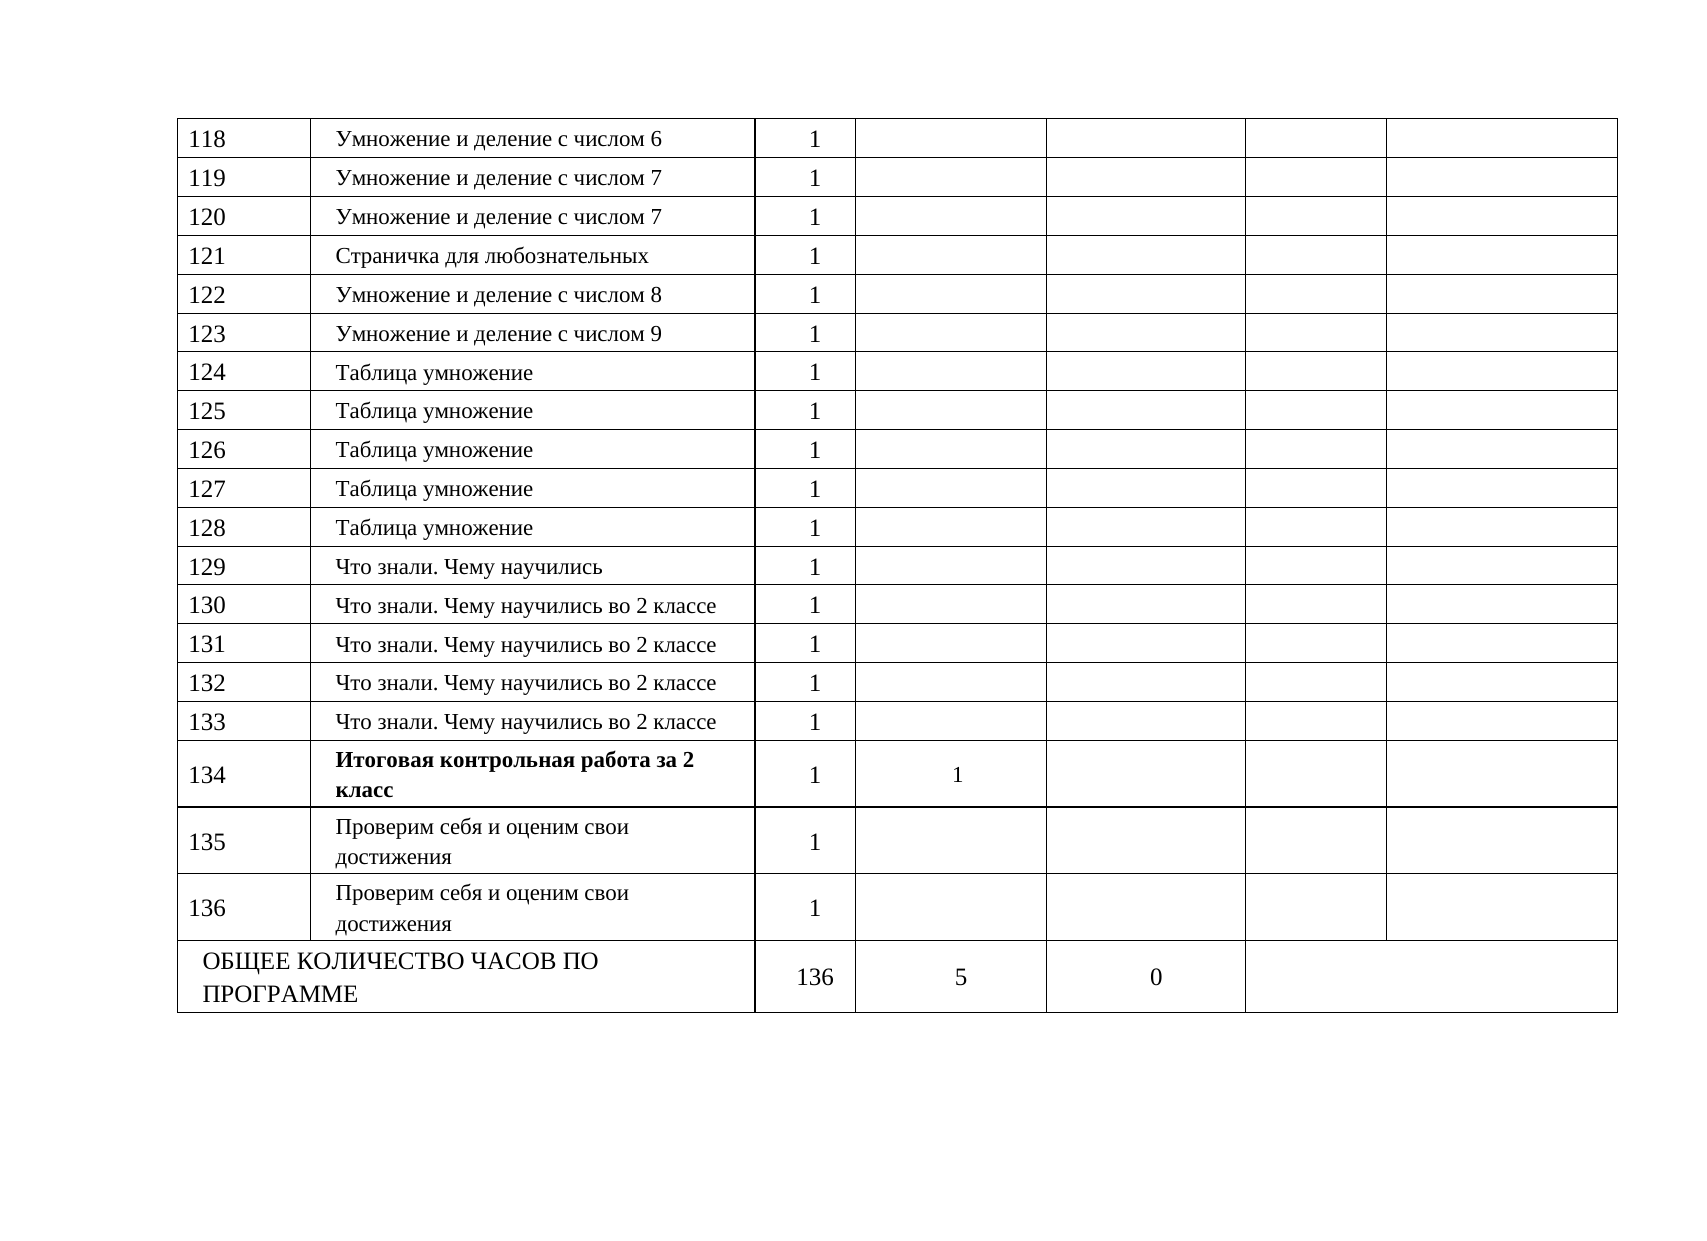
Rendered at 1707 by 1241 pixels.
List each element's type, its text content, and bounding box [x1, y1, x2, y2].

table_cell 1 [756, 119, 855, 157]
table_cell [856, 547, 1046, 584]
table_cell [1387, 741, 1617, 806]
table_cell [1387, 391, 1617, 429]
table_cell [1387, 275, 1617, 312]
table_cell Что знали. Чему научились во 2 классе [311, 702, 754, 740]
table_cell Что знали. Чему научились во 2 классе [311, 663, 754, 701]
table_cell [1246, 119, 1386, 157]
table_cell 131 [178, 624, 310, 662]
table_cell ОБЩЕЕ КОЛИЧЕСТВО ЧАСОВ ПО ПРОГРАММЕ [178, 941, 754, 1012]
table_cell [1246, 585, 1386, 623]
table_cell [1387, 702, 1617, 740]
table_cell Проверим себя и оценим свои достижения [311, 808, 754, 873]
table_cell [1047, 663, 1245, 701]
table_cell [856, 119, 1046, 157]
table_cell [1387, 874, 1617, 940]
table_cell [1246, 197, 1386, 235]
table_cell [1246, 236, 1386, 273]
table_cell [856, 469, 1046, 507]
table_cell [1387, 236, 1617, 273]
table_cell 1 [856, 741, 1046, 806]
table_cell [856, 236, 1046, 273]
table_cell Проверим себя и оценим свои достижения [311, 874, 754, 940]
table_cell 1 [756, 663, 855, 701]
table_cell [1246, 808, 1386, 873]
table_cell 130 [178, 585, 310, 623]
table_cell 1 [756, 275, 855, 312]
table_cell [1387, 469, 1617, 507]
table_cell 1 [756, 158, 855, 196]
table_cell [1246, 741, 1386, 806]
table_cell [1246, 702, 1386, 740]
table_cell 119 [178, 158, 310, 196]
table_cell [1047, 236, 1245, 273]
table_cell 135 [178, 808, 310, 873]
table_cell [856, 391, 1046, 429]
table_cell [856, 663, 1046, 701]
table_cell [1047, 741, 1245, 806]
table_cell [1047, 430, 1245, 468]
table_cell 1 [756, 702, 855, 740]
table_cell 1 [756, 874, 855, 940]
table_cell 1 [756, 352, 855, 390]
table_cell 1 [756, 469, 855, 507]
table_cell Таблица умножение [311, 391, 754, 429]
table_cell [856, 314, 1046, 351]
table_cell [1246, 391, 1386, 429]
table_cell [1047, 874, 1245, 940]
table_cell Умножение и деление с числом 8 [311, 275, 754, 312]
table_cell [856, 275, 1046, 312]
table_cell [1387, 430, 1617, 468]
table_cell 136 [178, 874, 310, 940]
table_cell Итоговая контрольная работа за 2 класс [311, 741, 754, 806]
table_cell [1387, 508, 1617, 546]
table_cell Таблица умножение [311, 430, 754, 468]
table_cell 1 [756, 808, 855, 873]
table_cell 126 [178, 430, 310, 468]
table_cell [856, 158, 1046, 196]
table_cell Таблица умножение [311, 352, 754, 390]
table_cell 1 [756, 430, 855, 468]
table_cell 0 [1047, 941, 1245, 1012]
table_cell Умножение и деление с числом 9 [311, 314, 754, 351]
table_cell [1246, 624, 1386, 662]
table_cell 121 [178, 236, 310, 273]
table_cell [1387, 624, 1617, 662]
table_cell 127 [178, 469, 310, 507]
table_cell 1 [756, 741, 855, 806]
table_cell [1387, 352, 1617, 390]
table_cell 133 [178, 702, 310, 740]
table_cell [1047, 508, 1245, 546]
table_cell [1047, 585, 1245, 623]
table_cell 123 [178, 314, 310, 351]
table_cell [856, 430, 1046, 468]
table_cell 5 [856, 941, 1046, 1012]
table_cell [1387, 314, 1617, 351]
table_cell [1246, 352, 1386, 390]
table_cell Таблица умножение [311, 469, 754, 507]
table_cell [1047, 702, 1245, 740]
table_cell Таблица умножение [311, 508, 754, 546]
table_cell [856, 624, 1046, 662]
table_cell [1047, 547, 1245, 584]
table_cell 1 [756, 624, 855, 662]
table_cell [1246, 469, 1386, 507]
table_cell Умножение и деление с числом 7 [311, 158, 754, 196]
table_cell 1 [756, 391, 855, 429]
table_cell [1387, 119, 1617, 157]
table_cell 1 [756, 197, 855, 235]
table_cell [1047, 158, 1245, 196]
table_cell [856, 585, 1046, 623]
table_cell [856, 808, 1046, 873]
table_cell Умножение и деление с числом 7 [311, 197, 754, 235]
table_cell 132 [178, 663, 310, 701]
table_cell [1387, 158, 1617, 196]
table_cell [1246, 158, 1386, 196]
table_cell 118 [178, 119, 310, 157]
table_cell [1246, 874, 1386, 940]
table_cell [1387, 808, 1617, 873]
table_cell 128 [178, 508, 310, 546]
table_cell 134 [178, 741, 310, 806]
table_cell 122 [178, 275, 310, 312]
table_cell [1047, 624, 1245, 662]
table_cell [1246, 663, 1386, 701]
table_cell [856, 508, 1046, 546]
table_cell 1 [756, 236, 855, 273]
table_cell [1387, 197, 1617, 235]
table_cell [1047, 352, 1245, 390]
table_cell [1047, 275, 1245, 312]
table_cell 1 [756, 585, 855, 623]
table_cell Что знали. Чему научились [311, 547, 754, 584]
table_cell [1387, 663, 1617, 701]
table_cell [1246, 547, 1386, 584]
table_cell [1047, 197, 1245, 235]
table_cell [1246, 275, 1386, 312]
table_cell [1047, 119, 1245, 157]
table_cell [1246, 508, 1386, 546]
table_cell 1 [756, 508, 855, 546]
table_cell 136 [756, 941, 855, 1012]
table_cell Что знали. Чему научились во 2 классе [311, 624, 754, 662]
table_cell Что знали. Чему научились во 2 классе [311, 585, 754, 623]
table_cell 120 [178, 197, 310, 235]
table_cell [1047, 808, 1245, 873]
table_cell [1047, 469, 1245, 507]
table_cell [856, 874, 1046, 940]
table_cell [311, 119, 754, 157]
table_cell 125 [178, 391, 310, 429]
table_cell [1047, 314, 1245, 351]
table_cell [856, 197, 1046, 235]
table_cell [856, 352, 1046, 390]
table_cell 1 [756, 547, 855, 584]
table_cell 1 [756, 314, 855, 351]
table_cell [1047, 391, 1245, 429]
table_cell [1246, 314, 1386, 351]
table_cell 124 [178, 352, 310, 390]
table_cell [856, 702, 1046, 740]
table_cell Страничка для любознательных [311, 236, 754, 273]
table_cell [1246, 430, 1386, 468]
table_cell 129 [178, 547, 310, 584]
table_cell [1246, 941, 1617, 1012]
table_cell [1387, 547, 1617, 584]
table_cell [1387, 585, 1617, 623]
